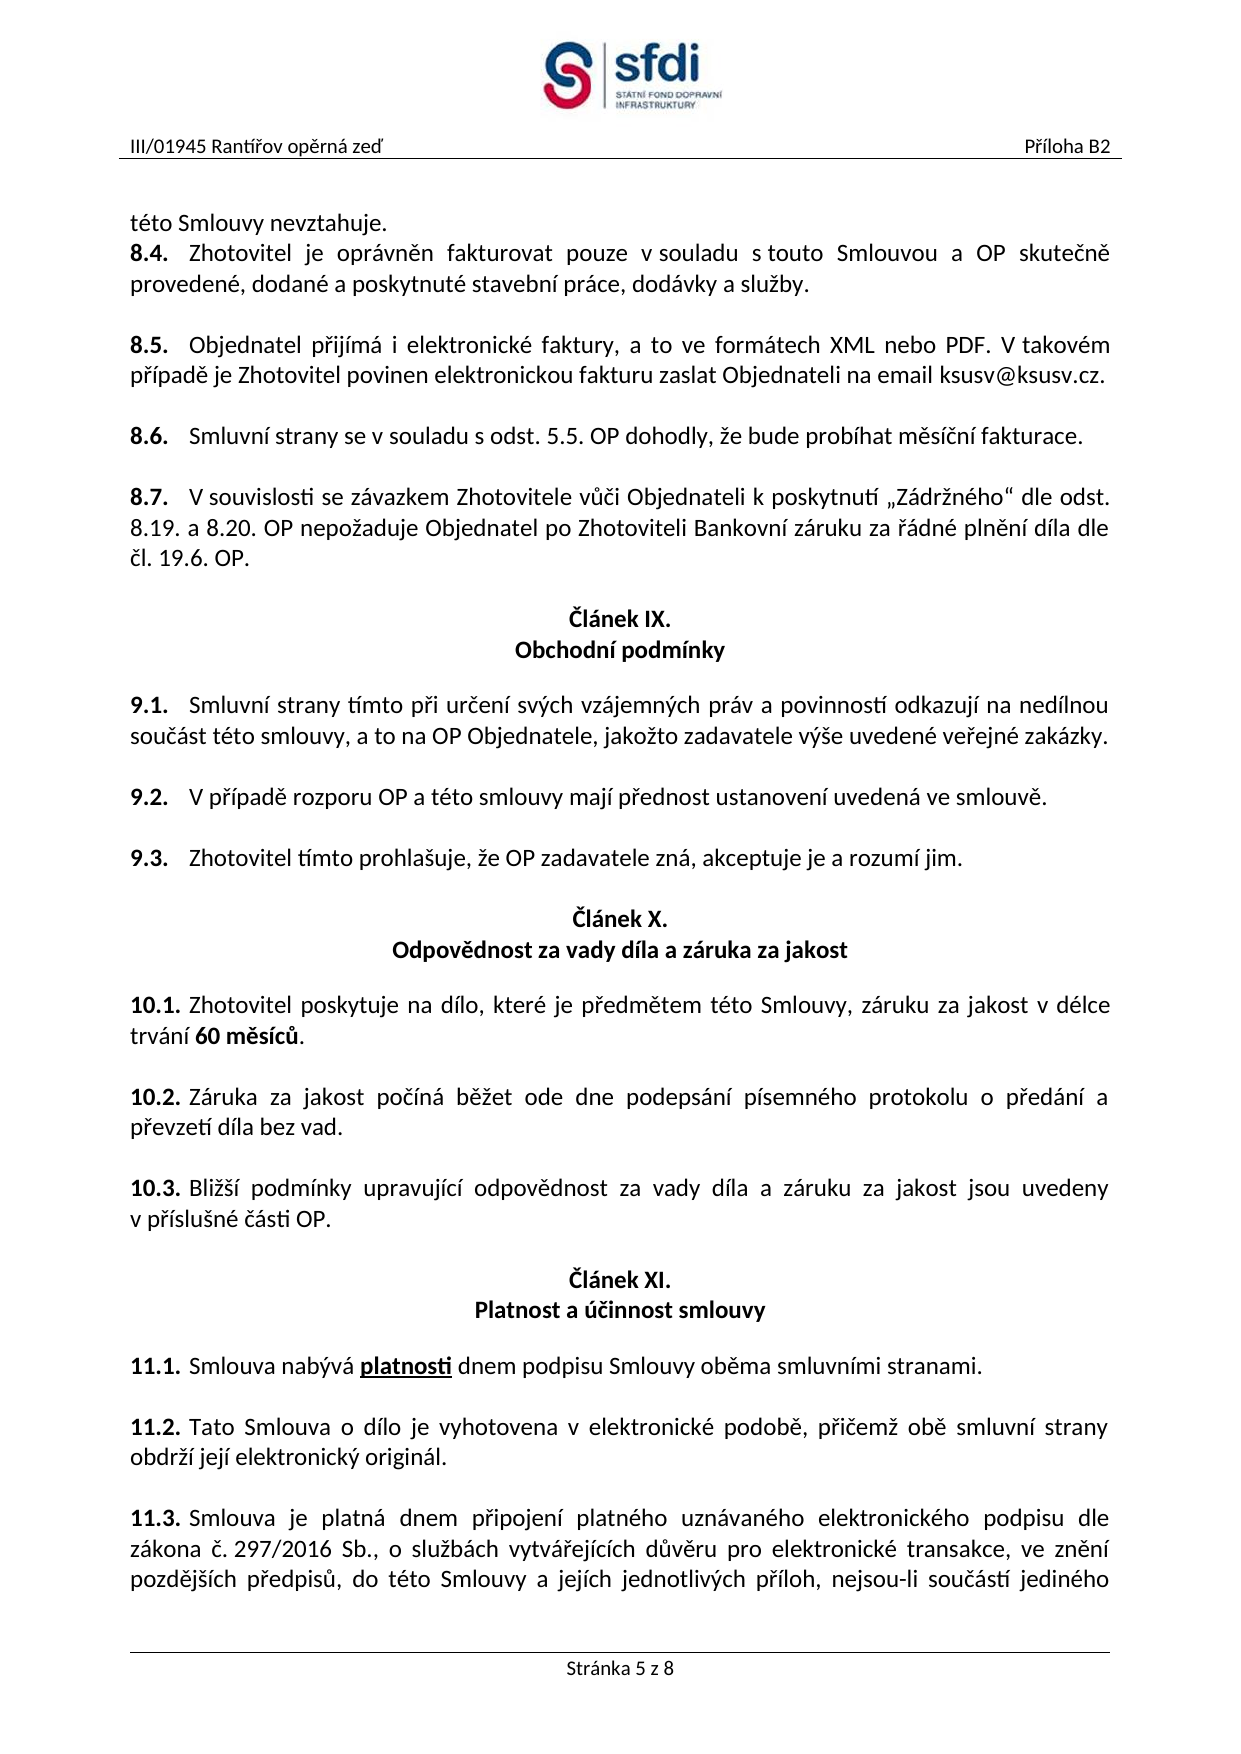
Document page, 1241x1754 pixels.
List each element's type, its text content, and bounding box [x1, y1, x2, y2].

list V případě rozporu OP a této smlouvy mají přednost ustanovení uvedená ve smlouvě. [130, 781, 1110, 812]
picture [540, 23, 724, 127]
list Tato Smlouva o dílo je vyhotovena v elektronické podobě, přičemž obě smluvní strany obdrží její elektronický originál. [130, 1411, 1110, 1472]
subtitle Obchodní podmínky [130, 634, 1110, 664]
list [130, 1503, 1110, 1594]
list Zhotovitel tímto prohlašuje, že OP zadavatele zná, akceptuje je a rozumí jim. [130, 842, 1110, 873]
text Článek X. [130, 903, 1110, 934]
subtitle Odpovědnost za vady díla a záruka za jakost [130, 934, 1110, 964]
list Záruka za jakost počíná běžet ode dne podepsání písemného protokolu o předání a převzetí díla bez vad. [130, 1081, 1110, 1142]
list Zhotovitel poskytuje na dílo, které je předmětem této Smlouvy, záruku za jakost v délce trvání 60 měsíců. [130, 989, 1110, 1050]
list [130, 207, 1110, 237]
list Smlouva nabývá platnosti dnem podpisu Smlouvy oběma smluvními stranami. [130, 1350, 1110, 1381]
list Smluvní strany se v souladu s odst. 5.5. OP dohodly, že bude probíhat měsíční fakturace. [130, 420, 1110, 451]
list Bližší podmínky upravující odpovědnost za vady díla a záruku za jakost jsou uvedeny v příslušné části OP. [130, 1172, 1110, 1233]
text Článek XI. [130, 1264, 1110, 1294]
list V souvislosti se závazkem Zhotovitele vůči Objednateli k poskytnutí „Zádržného“ dle odst. 8.19. a 8.20. OP nepožaduje Objednatel po Zhotoviteli Bankovní záruku za řádné plnění díla dle čl. 19.6. OP. [130, 481, 1110, 573]
list Zhotovitel je oprávněn fakturovat pouze v souladu s touto Smlouvou a OP skutečně provedené, dodané a poskytnuté stavební práce, dodávky a služby. [130, 237, 1110, 298]
list Smluvní strany tímto při určení svých vzájemných práv a povinností odkazují na nedílnou součást této smlouvy, a to na OP Objednatele, jakožto zadavatele výše uvedené veřejné zakázky. [130, 689, 1110, 751]
list Objednatel přijímá i elektronické faktury, a to ve formátech XML nebo PDF. V takovém případě je Zhotovitel povinen elektronickou fakturu zaslat Objednateli na email ksusv@ksusv.cz. [130, 329, 1110, 390]
subtitle Platnost a účinnost smlouvy [130, 1294, 1110, 1325]
subtitle Článek IX. [130, 603, 1110, 634]
